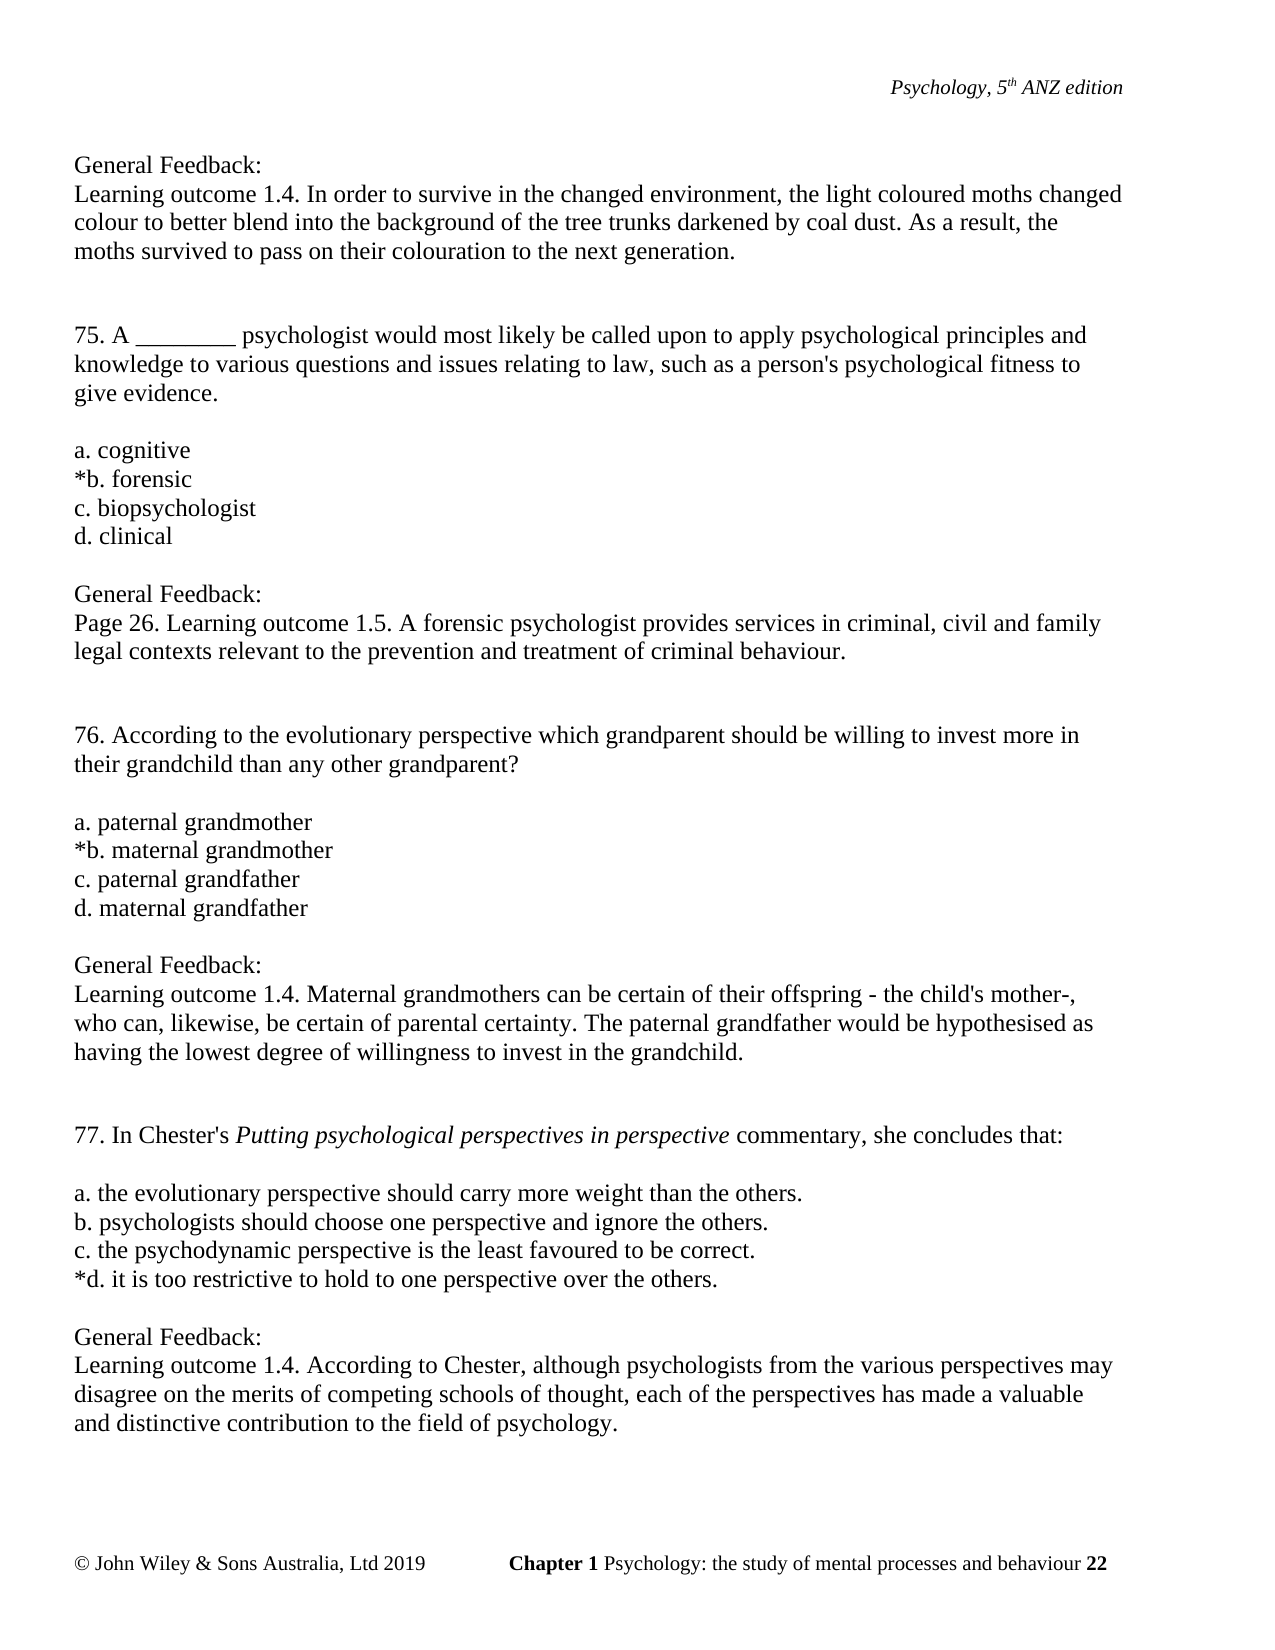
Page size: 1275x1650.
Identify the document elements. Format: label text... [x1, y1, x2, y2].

text *b. maternal grandmother [74, 835, 1125, 864]
text c. the psychodynamic perspective is the least favoured to be correct. [74, 1236, 1125, 1264]
text 76. According to the evolutionary perspective which grandparent should be willing to invest more in their grandchild than any other grandparent? [74, 720, 1125, 778]
text *d. it is too restrictive to hold to one perspective over the others. [74, 1264, 1125, 1293]
text a. cognitive [74, 435, 1125, 464]
text Learning outcome 1.4. According to Chester, although psychologists from the various perspectives may disagree on the merits of competing schools of thought, each of the perspectives has made a valuable and distinctive contribution to the field of psychology. [74, 1351, 1125, 1437]
text *b. forensic [74, 464, 1125, 493]
text a. the evolutionary perspective should carry more weight than the others. [74, 1178, 1125, 1207]
text c. paternal grandfather [74, 864, 1125, 893]
text c. biopsychologist [74, 493, 1125, 521]
text b. psychologists should choose one perspective and ignore the others. [74, 1207, 1125, 1236]
text d. maternal grandfather [74, 893, 1125, 922]
text General Feedback: [74, 1322, 1125, 1351]
text 77. In Chester's Putting psychological perspectives in perspective commentary, she concludes that: [74, 1121, 1125, 1149]
text a. paternal grandmother [74, 807, 1125, 835]
text General Feedback: [74, 579, 1125, 608]
text Page 26. Learning outcome 1.5. A forensic psychologist provides services in criminal, civil and family legal contexts relevant to the prevention and treatment of criminal behaviour. [74, 608, 1125, 665]
text Learning outcome 1.4. In order to survive in the changed environment, the light coloured moths changed colour to better blend into the background of the tree trunks darkened by coal dust. As a result, the moths survived to pass on their colouration to the next generation. [74, 179, 1125, 265]
text General Feedback: [74, 150, 1125, 179]
text General Feedback: [74, 950, 1125, 979]
text Learning outcome 1.4. Maternal grandmothers can be certain of their offspring - the child's mother-, who can, likewise, be certain of parental certainty. The paternal grandfather would be hypothesised as having the lowest degree of willingness to invest in the grandchild. [74, 979, 1125, 1065]
text 75. A ________ psychologist would most likely be called upon to apply psychological principles and knowledge to various questions and issues relating to law, such as a person's psychological fitness to give evidence. [74, 320, 1125, 406]
text d. clinical [74, 521, 1125, 550]
